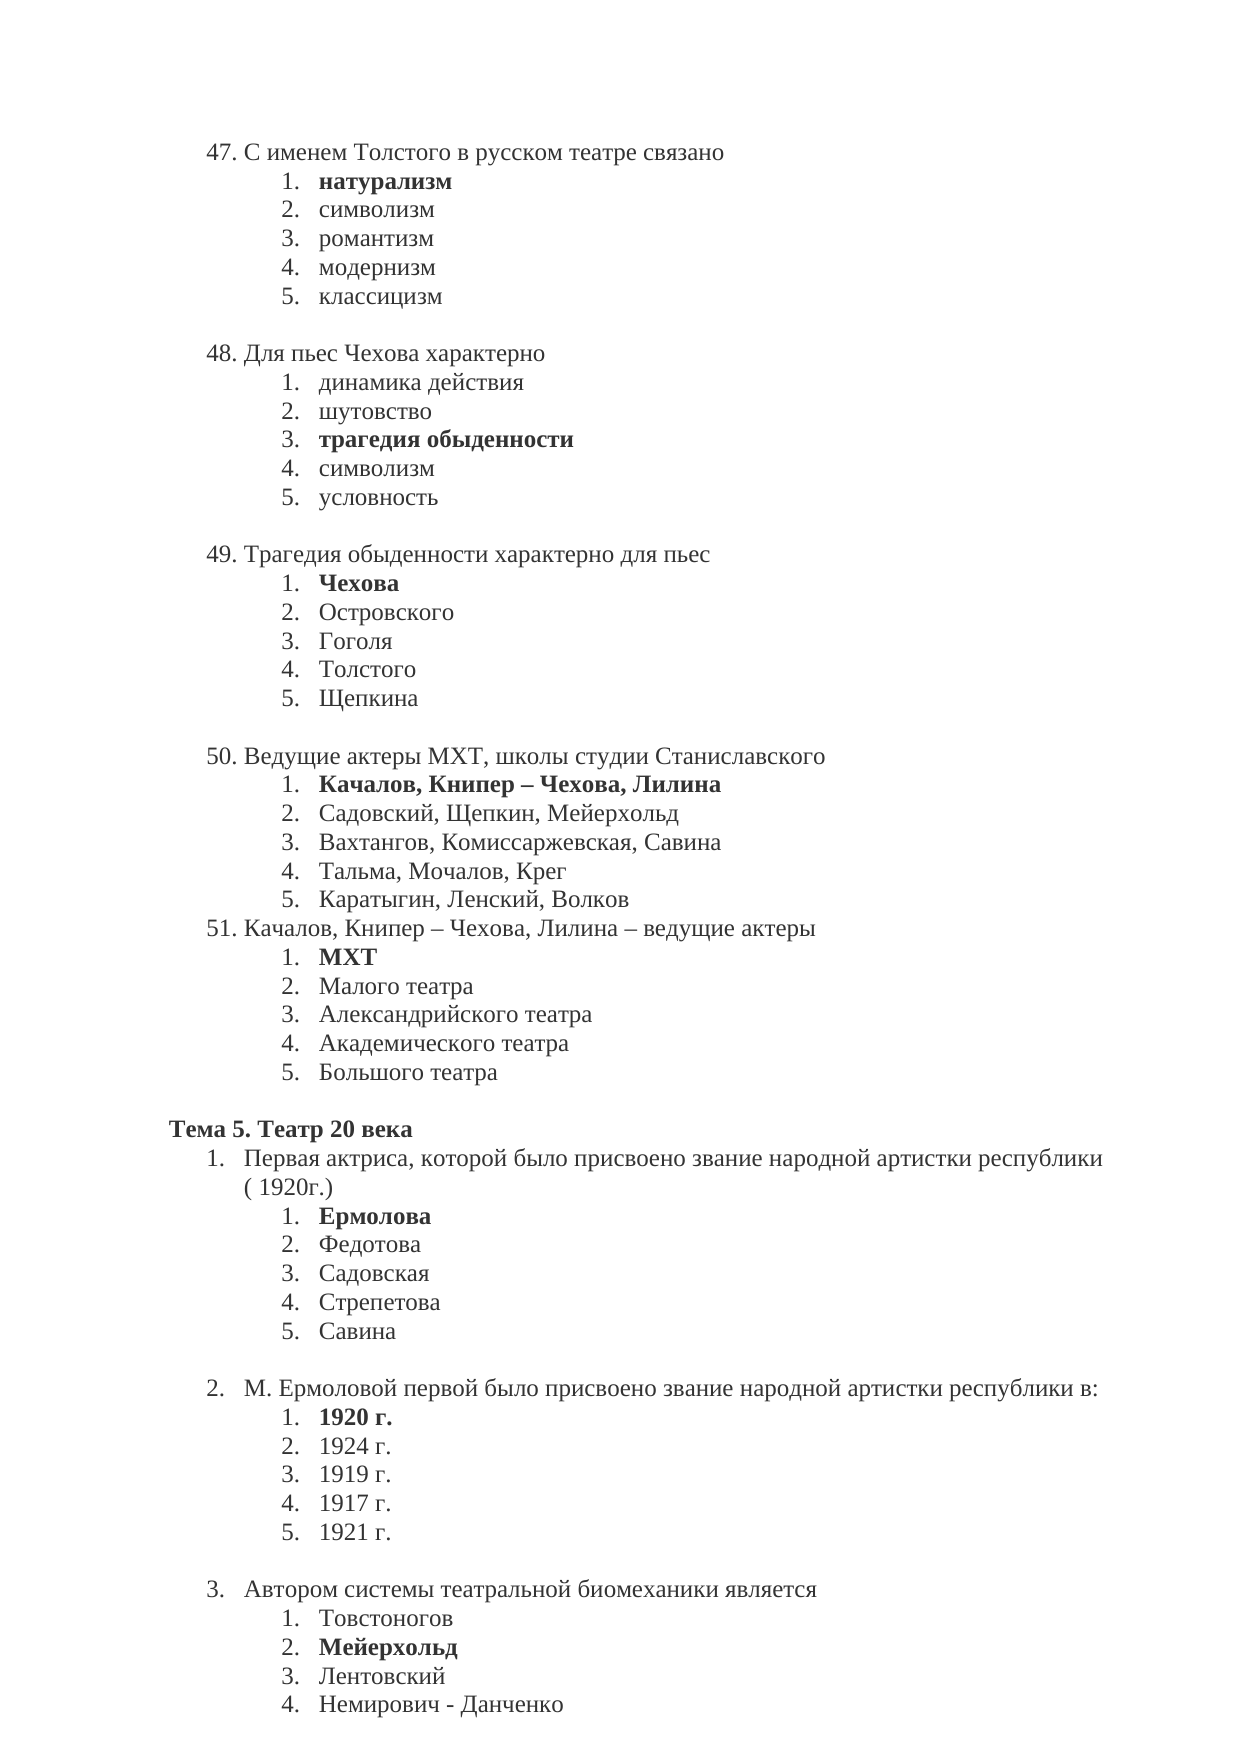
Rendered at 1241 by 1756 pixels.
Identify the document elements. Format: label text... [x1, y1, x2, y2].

list Большого театра [281, 1057, 1161, 1086]
list 1919 г. [281, 1459, 1161, 1488]
text Тема 5. Театр 20 века [169, 1114, 1161, 1143]
list Александрийского театра [281, 999, 1161, 1028]
list Мейерхольд [281, 1632, 1161, 1661]
list символизм [281, 453, 1161, 482]
list Трагедия обыденности характерно для пьес [206, 539, 1161, 568]
list романтизм [281, 223, 1161, 252]
list Товстоногов [281, 1603, 1161, 1632]
list Качалов, Книпер – Чехова, Лилина – ведущие актеры [206, 913, 1161, 942]
list Академического театра [281, 1028, 1161, 1057]
list М. Ермоловой первой было присвоено звание народной артистки республики в: [206, 1373, 1161, 1402]
list Лентовский [281, 1661, 1161, 1689]
list Гоголя [281, 626, 1161, 654]
list Каратыгин, Ленский, Волков [281, 884, 1161, 913]
list Качалов, Книпер – Чехова, Лилина [281, 769, 1161, 798]
list 1920 г. [281, 1402, 1161, 1431]
list классицизм [281, 281, 1161, 309]
list Вахтангов, Комиссаржевская, Савина [281, 827, 1161, 856]
list Первая актриса, которой было присвоено звание народной артистки республики ( 1920г.) [206, 1143, 1161, 1201]
list 1924 г. [281, 1431, 1161, 1459]
list МХТ [281, 942, 1161, 971]
list шутовство [281, 396, 1161, 424]
list Садовская [281, 1258, 1161, 1287]
list Стрепетова [281, 1287, 1161, 1316]
list Савина [281, 1316, 1161, 1344]
list Немирович - Данченко [281, 1689, 1161, 1718]
list Островского [281, 597, 1161, 626]
list трагедия обыденности [281, 424, 1161, 453]
list модернизм [281, 252, 1161, 281]
list динамика действия [281, 367, 1161, 396]
list условность [281, 482, 1161, 511]
list Садовский, Щепкин, Мейерхольд [281, 798, 1161, 827]
list Ведущие актеры МХТ, школы студии Станиславского [206, 741, 1161, 769]
list Ермолова [281, 1201, 1161, 1229]
list Автором системы театральной биомеханики является [206, 1574, 1161, 1603]
list 1921 г. [281, 1517, 1161, 1546]
list Щепкина [281, 683, 1161, 712]
list Малого театра [281, 971, 1161, 999]
list Чехова [281, 568, 1161, 597]
list 1917 г. [281, 1488, 1161, 1517]
list Тальма, Мочалов, Крег [281, 856, 1161, 884]
list С именем Толстого в русском театре связано [206, 137, 1161, 166]
list Федотова [281, 1229, 1161, 1258]
list Для пьес Чехова характерно [206, 338, 1161, 367]
list Толстого [281, 654, 1161, 683]
list натурализм [281, 166, 1161, 194]
list символизм [281, 194, 1161, 223]
